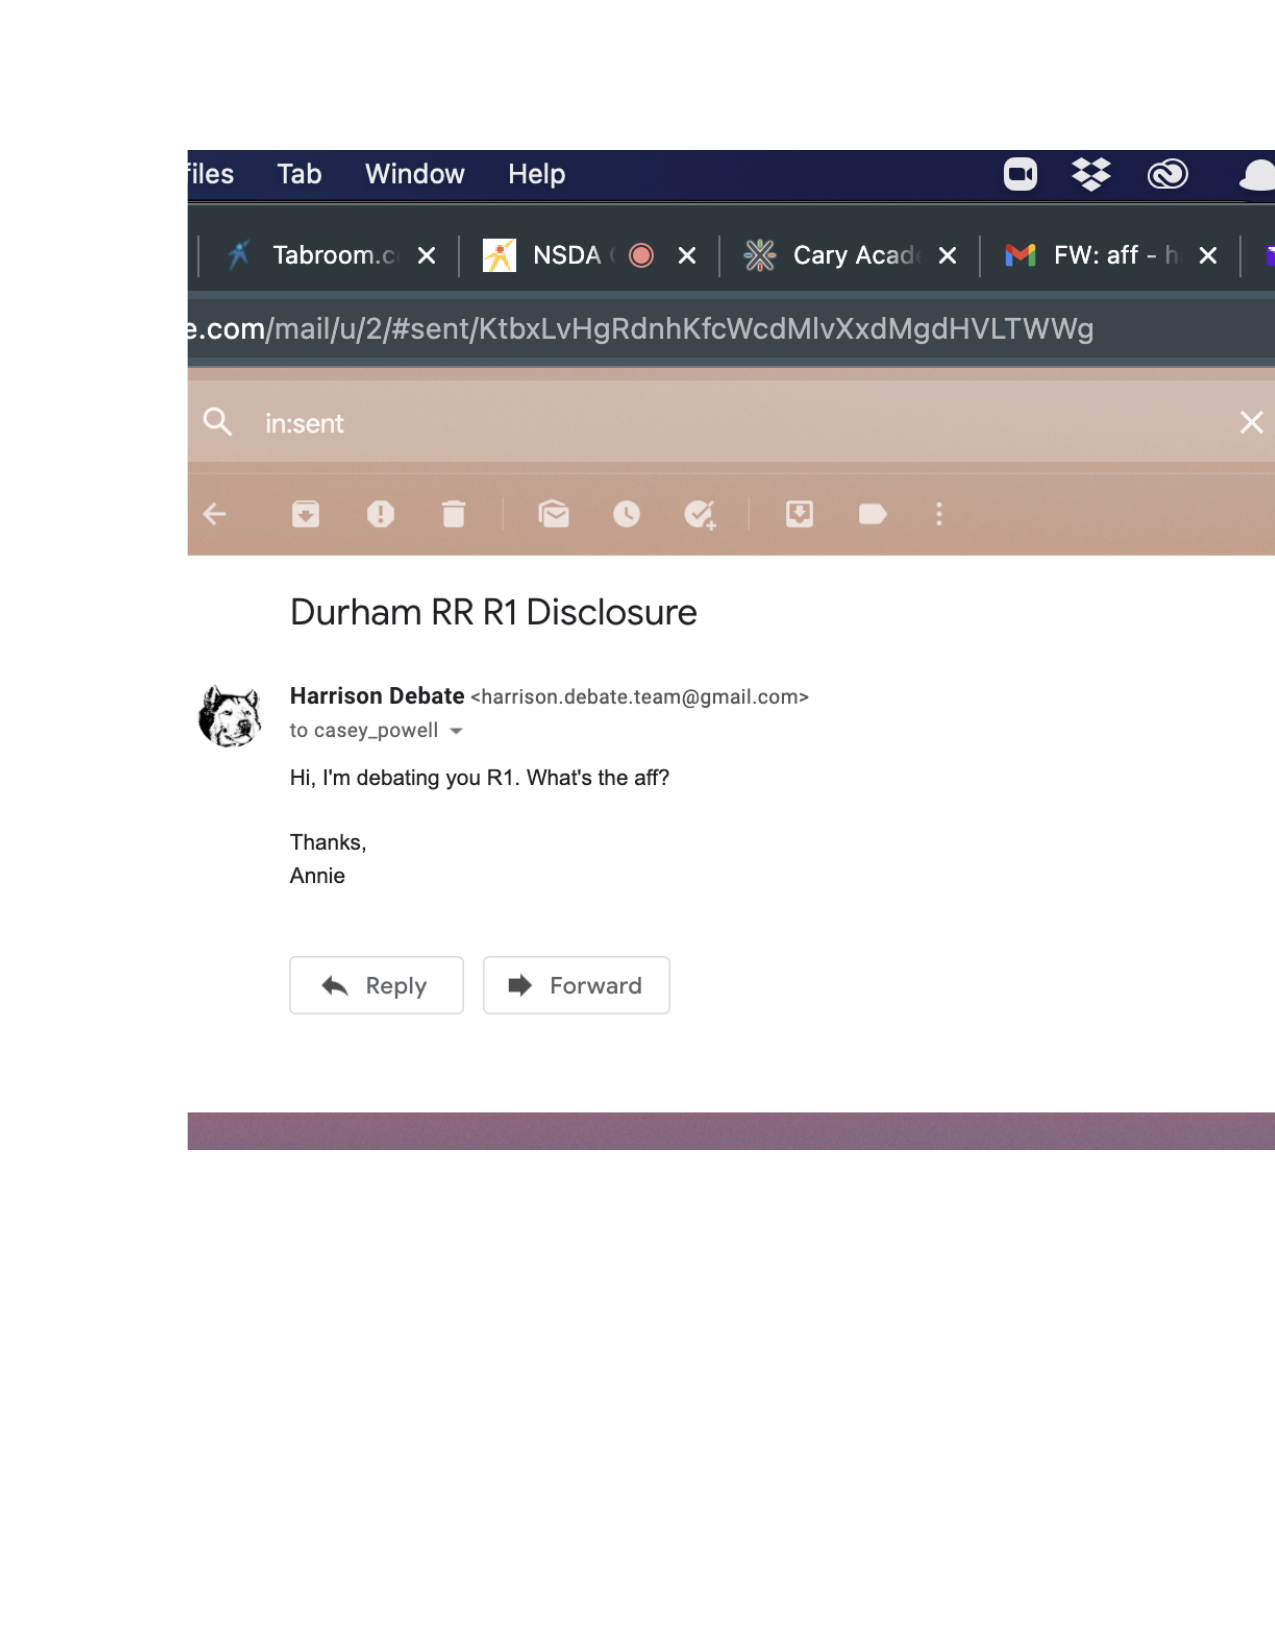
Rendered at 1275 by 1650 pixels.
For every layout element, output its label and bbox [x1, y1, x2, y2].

picture [187, 150, 1275, 1150]
